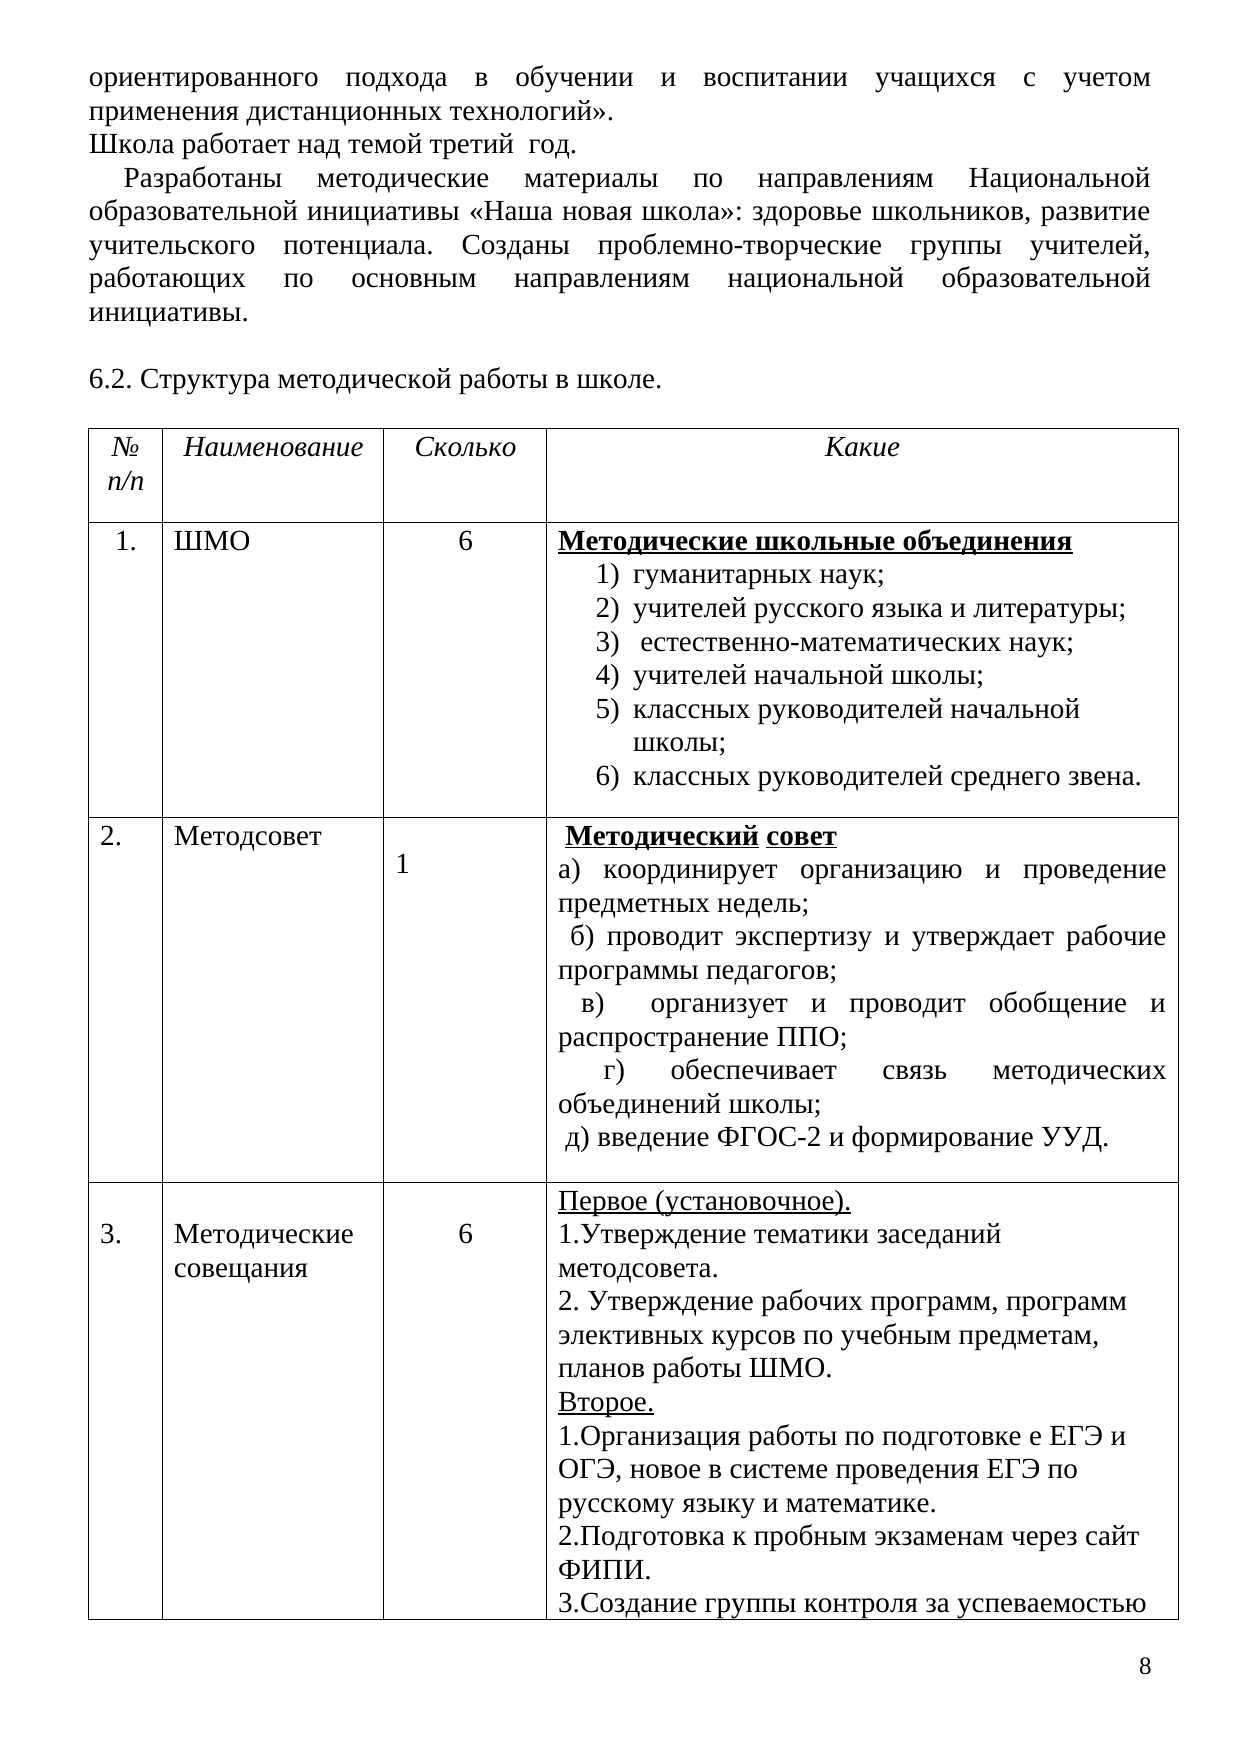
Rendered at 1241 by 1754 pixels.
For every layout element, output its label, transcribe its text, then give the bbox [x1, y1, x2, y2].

text Школа работает над темой третий год. [89, 126, 1152, 160]
table_cell ШМО [163, 523, 383, 817]
table_cell 3. [89, 1183, 162, 1619]
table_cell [163, 1183, 383, 1619]
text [89, 59, 1152, 126]
table_cell 6 [384, 523, 546, 817]
table_cell Методический совет а) координирует организацию и проведение предметных недель; б) проводит экспертизу и утверждает рабочие программы педагогов; в) организует и проводит обобщение и распространение ППО; г) обеспечивает связь методических объединений школы; д) введение ФГОС-2 и формирование УУД. [547, 818, 1178, 1182]
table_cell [547, 1183, 1178, 1619]
table_cell Методсовет [163, 818, 383, 1182]
table_header Какие [547, 429, 1178, 522]
table_cell Методические школьные объединения гуманитарных наук; учителей русского языка и литературы; естественно-математических наук; учителей начальной школы; классных руководителей начальной школы; классных руководителей среднего звена. [547, 523, 1178, 817]
table_cell 6 [384, 1183, 546, 1619]
table_cell 2. [89, 818, 162, 1182]
table_header № п/п [89, 429, 162, 522]
table_header Сколько [384, 429, 546, 522]
table_header Наименование [163, 429, 383, 522]
table_cell 1 [384, 818, 546, 1182]
text Разработаны методические материалы по направлениям Национальной образовательной инициативы «Наша новая школа»: здоровье школьников, развитие учительского потенциала. Созданы проблемно-творческие группы учителей, работающих по основным направлениям национальной образовательной инициативы. [89, 160, 1152, 327]
text 6.2. Структура методической работы в школе. [89, 361, 1152, 394]
table_cell 1. [89, 523, 162, 817]
